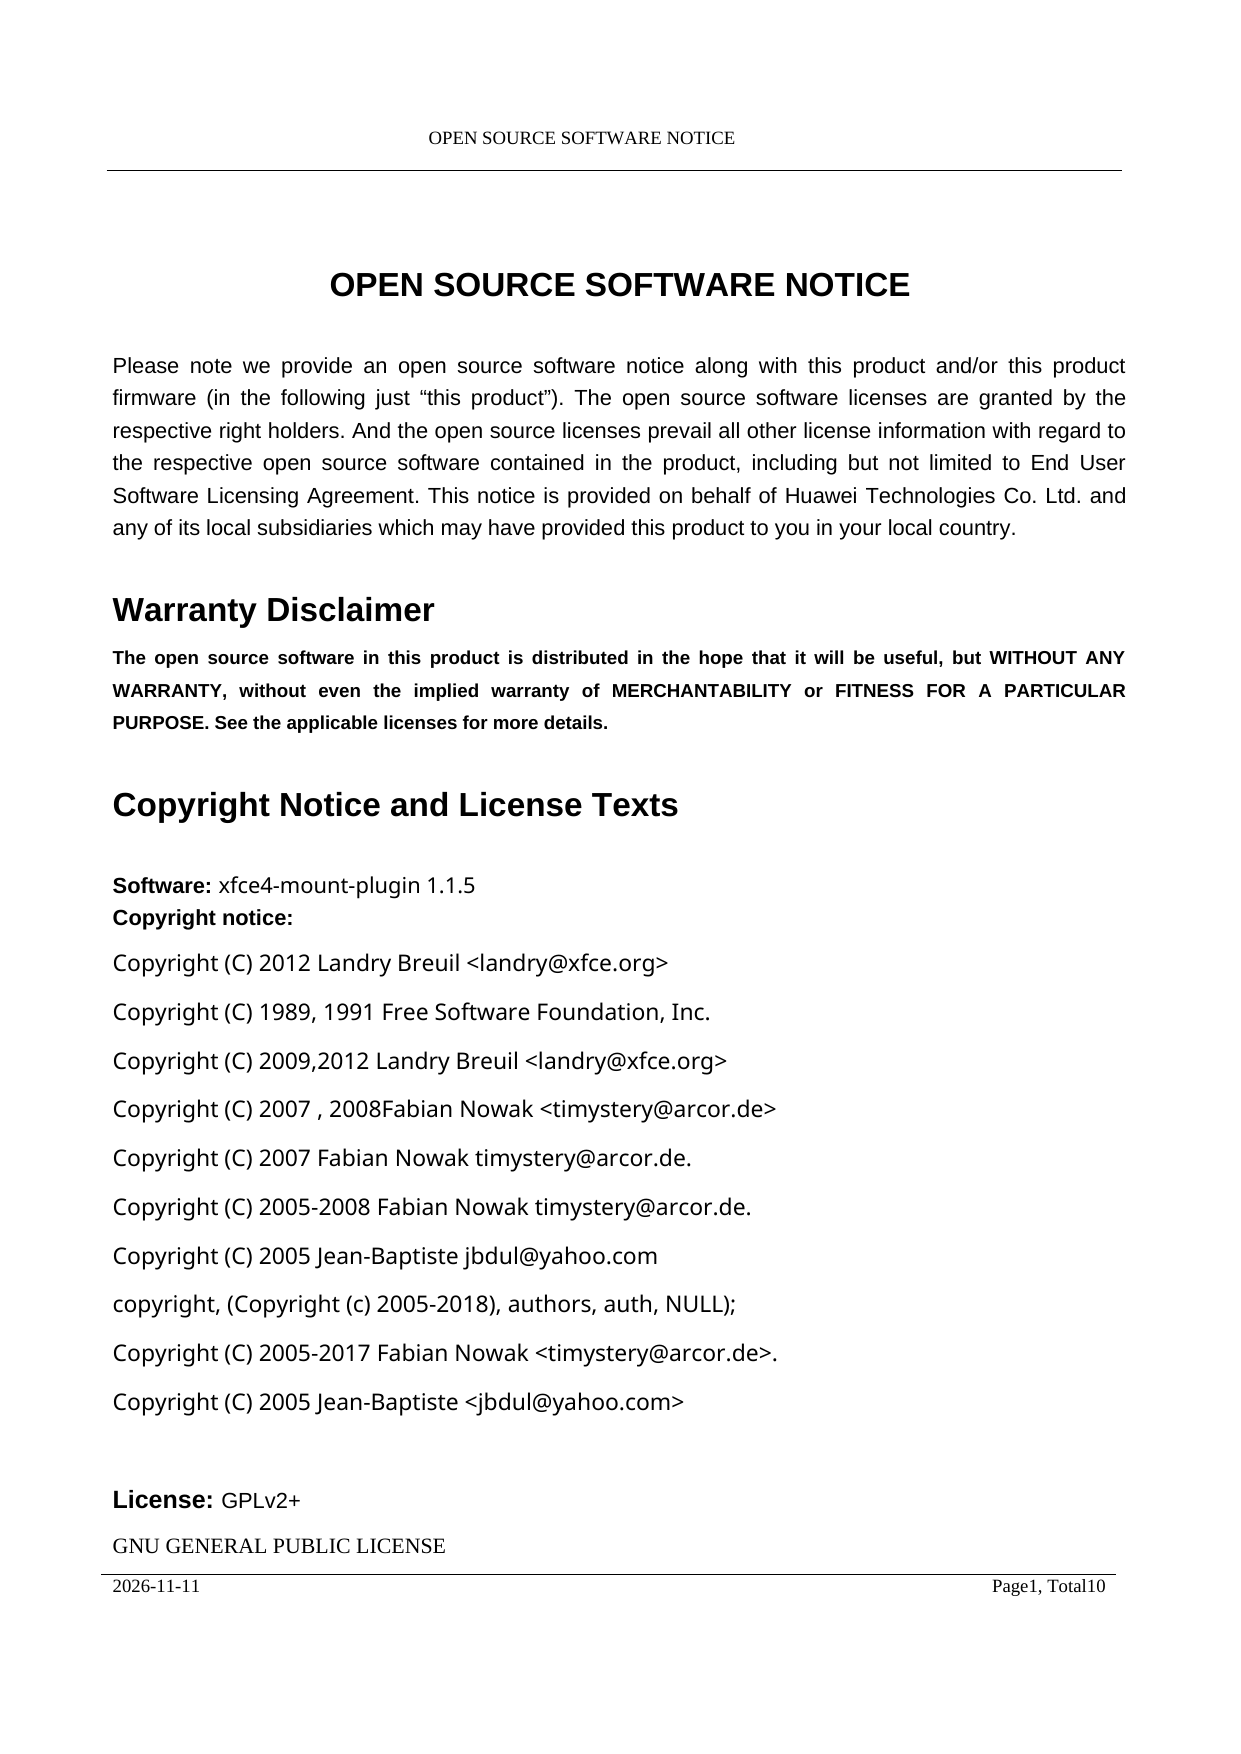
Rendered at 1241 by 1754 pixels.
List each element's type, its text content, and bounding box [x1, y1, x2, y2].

text License: GPLv2+ [112, 1483, 1128, 1515]
text Copyright notice: [112, 901, 1128, 934]
text OPEN SOURCE SOFTWARE NOTICE [112, 251, 1128, 316]
text Copyright (C) 2012 Landry Breuil <landry@xfce.org> Copyright (C) 1989, 1991 Free Software Foundation, Inc. Copyright (C) 2009,2012 Landry Breuil <landry@xfce.org> Copyright (C) 2007 , 2008Fabian Nowak <timystery@arcor.de> Copyright (C) 2007 Fabian Nowak timystery@arcor.de. Copyright (C) 2005-2008 Fabian Nowak timystery@arcor.de. Copyright (C) 2005 Jean-Baptiste jbdul@yahoo.com copyright, (Copyright (c) 2005-2018), authors, auth, NULL); Copyright (C) 2005-2017 Fabian Nowak <timystery@arcor.de>. Copyright (C) 2005 Jean-Baptiste <jbdul@yahoo.com> [112, 947, 1128, 1467]
text Software: xfce4-mount-plugin 1.1.5 [112, 869, 1128, 901]
text Copyright Notice and License Texts [112, 771, 1128, 836]
text Please note we provide an open source software notice along with this product and/or this product firmware (in the following just “this product”). The open source software licenses are granted by the respective right holders. And the open source licenses prevail all other license information with regard to the respective open source software contained in the product, including but not limited to End User Software Licensing Agreement. This notice is provided on behalf of Huawei Technologies Co. Ltd. and any of its local subsidiaries which may have provided this product to you in your local country. [112, 349, 1128, 544]
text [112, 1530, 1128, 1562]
text Warranty Disclaimer [112, 576, 1128, 641]
text The open source software in this product is distributed in the hope that it will be useful, but WITHOUT ANY WARRANTY, without even the implied warranty of MERCHANTABILITY or FITNESS FOR A PARTICULAR PURPOSE. See the applicable licenses for more details. [112, 641, 1128, 739]
